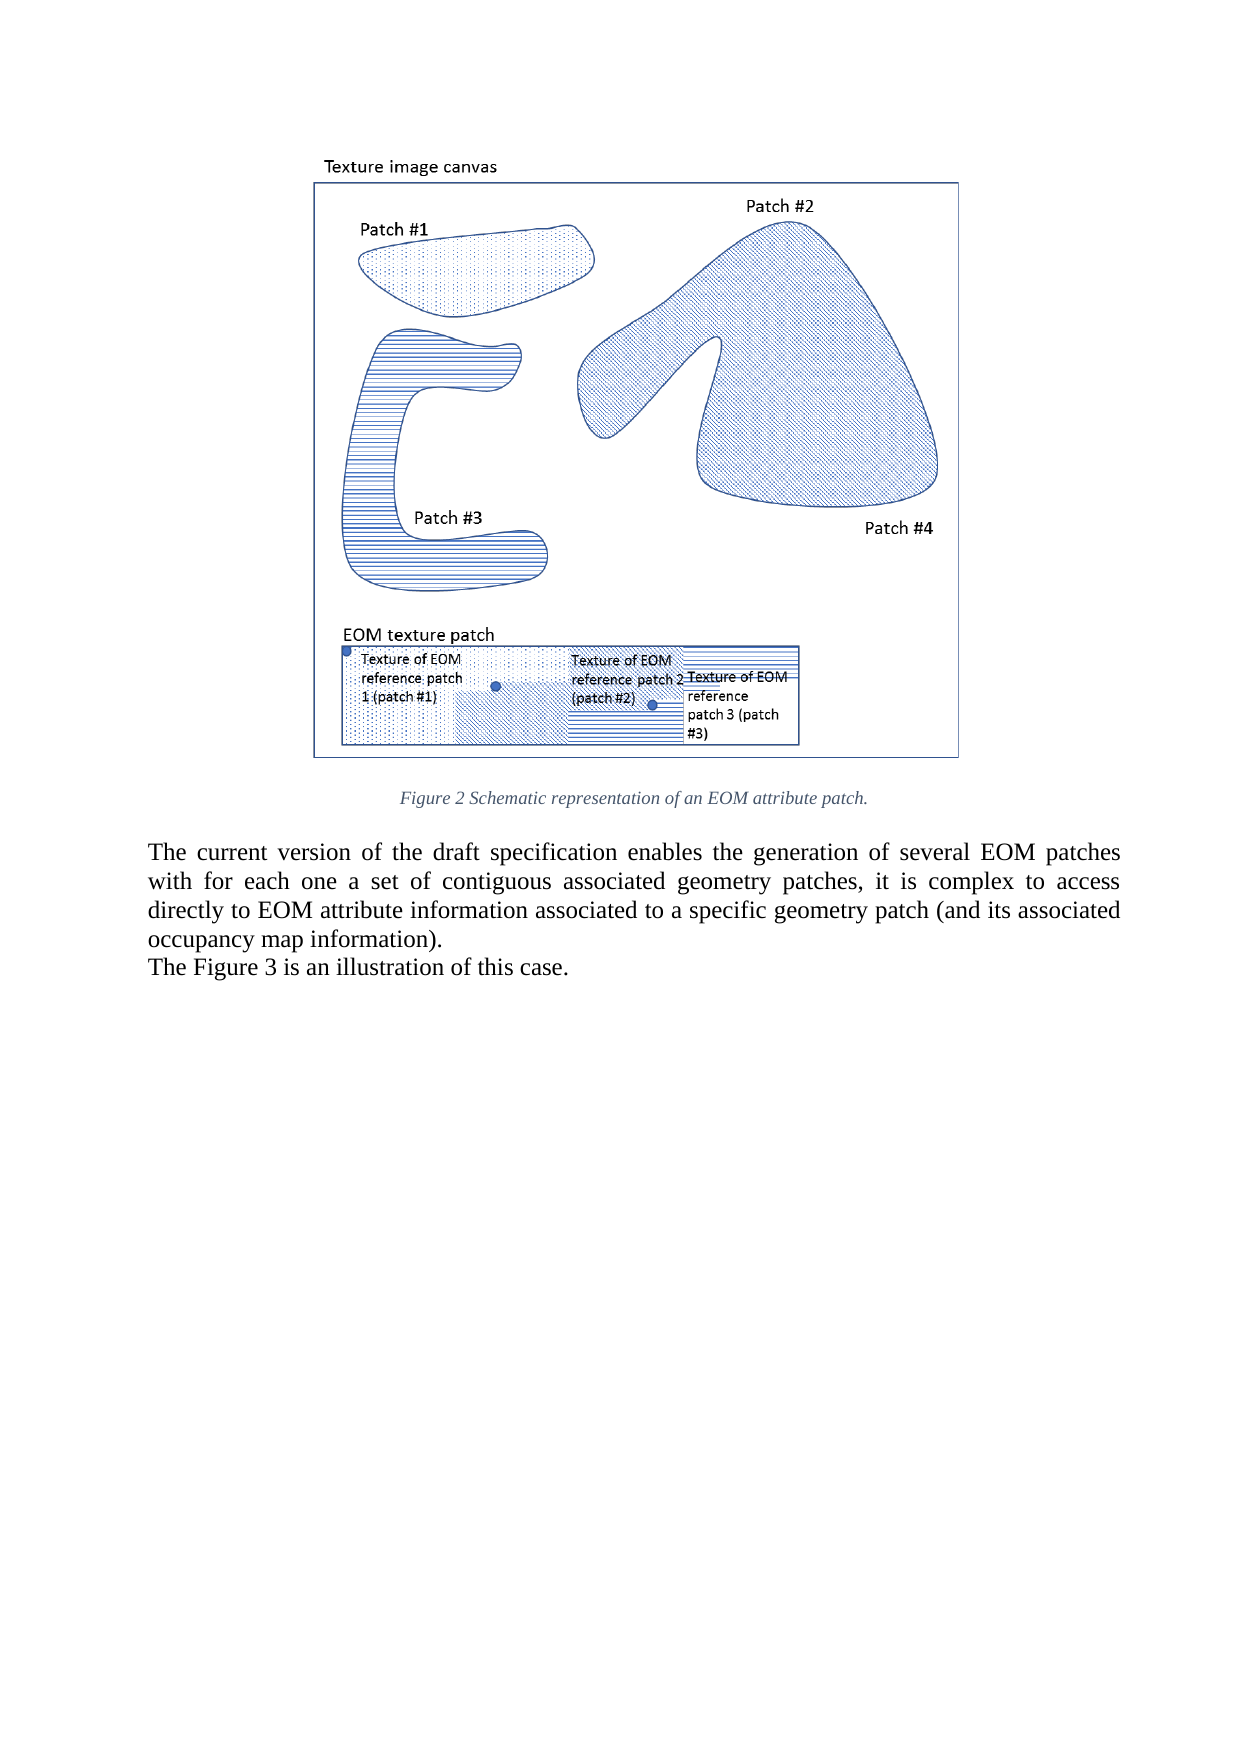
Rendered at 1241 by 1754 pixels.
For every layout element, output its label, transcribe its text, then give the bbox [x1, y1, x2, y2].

text Figure 2 Schematic representation of an EOM attribute patch. [148, 787, 1122, 808]
text The current version of the draft specification enables the generation of several EOM patches with for each one a set of contiguous associated geometry patches, it is complex to access directly to EOM attribute information associated to a specific geometry patch (and its associated occupancy map information). [148, 837, 1122, 952]
picture [311, 147, 959, 758]
text The Figure 3 is an illustration of this case. [148, 952, 1122, 981]
